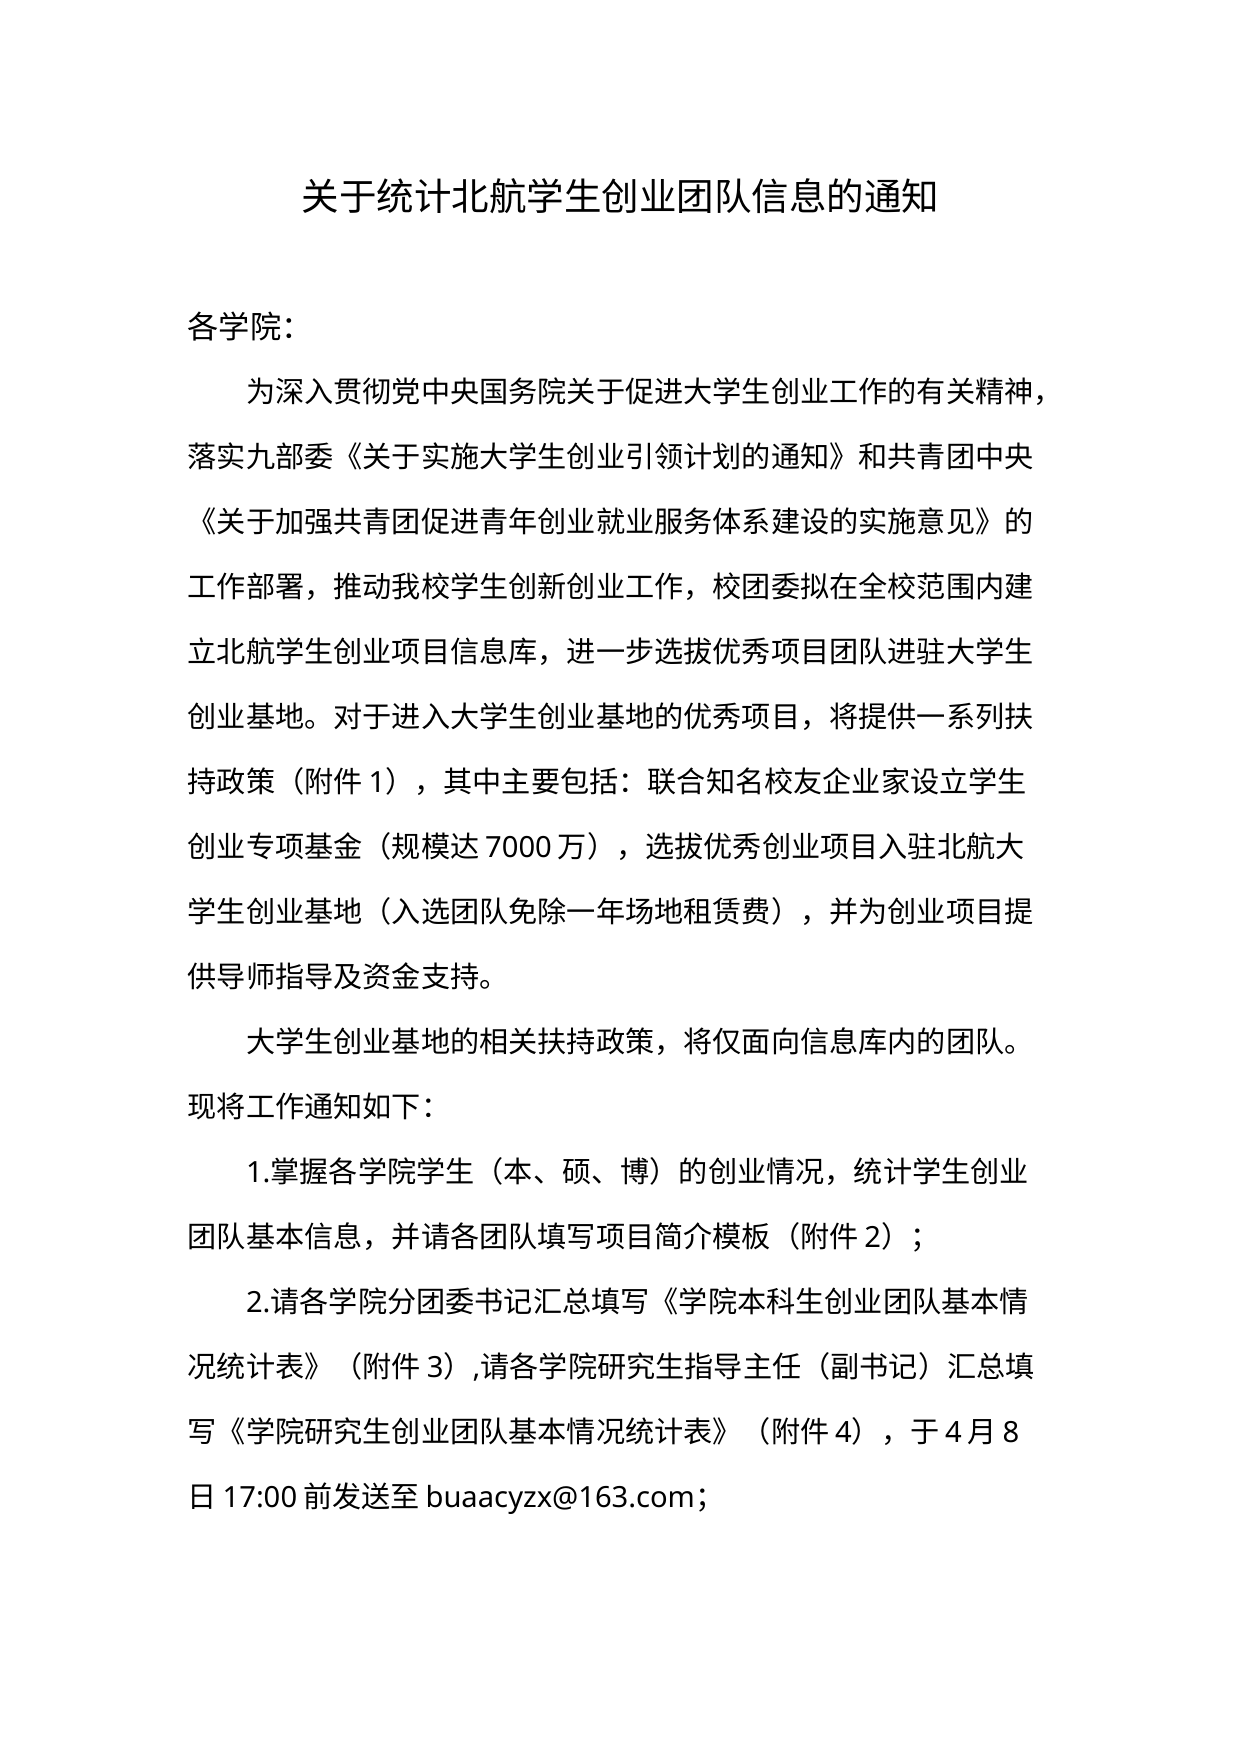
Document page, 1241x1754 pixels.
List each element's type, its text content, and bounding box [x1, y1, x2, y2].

text 各学院： [187, 292, 1053, 357]
text 2.请各学院分团委书记汇总填写《学院本科生创业团队基本情况统计表》（附件3）,请各学院研究生指导主任（副书记）汇总填写《学院研究生创业团队基本情况统计表》（附件4），于4月8日17:00前发送至buaacyzx@163.com； [187, 1267, 1053, 1527]
text 关于统计北航学生创业团队信息的通知 [187, 162, 1053, 227]
text 为深入贯彻党中央国务院关于促进大学生创业工作的有关精神，落实九部委《关于实施大学生创业引领计划的通知》和共青团中央《关于加强共青团促进青年创业就业服务体系建设的实施意见》的工作部署，推动我校学生创新创业工作，校团委拟在全校范围内建立北航学生创业项目信息库，进一步选拔优秀项目团队进驻大学生创业基地。对于进入大学生创业基地的优秀项目，将提供一系列扶持政策（附件1），其中主要包括：联合知名校友企业家设立学生创业专项基金（规模达7000万），选拔优秀创业项目入驻北航大学生创业基地（入选团队免除一年场地租赁费），并为创业项目提供导师指导及资金支持。 [187, 357, 1053, 1007]
text 大学生创业基地的相关扶持政策，将仅面向信息库内的团队。现将工作通知如下： [187, 1007, 1053, 1137]
text 1.掌握各学院学生（本、硕、博）的创业情况，统计学生创业团队基本信息，并请各团队填写项目简介模板（附件2）； [187, 1137, 1053, 1267]
